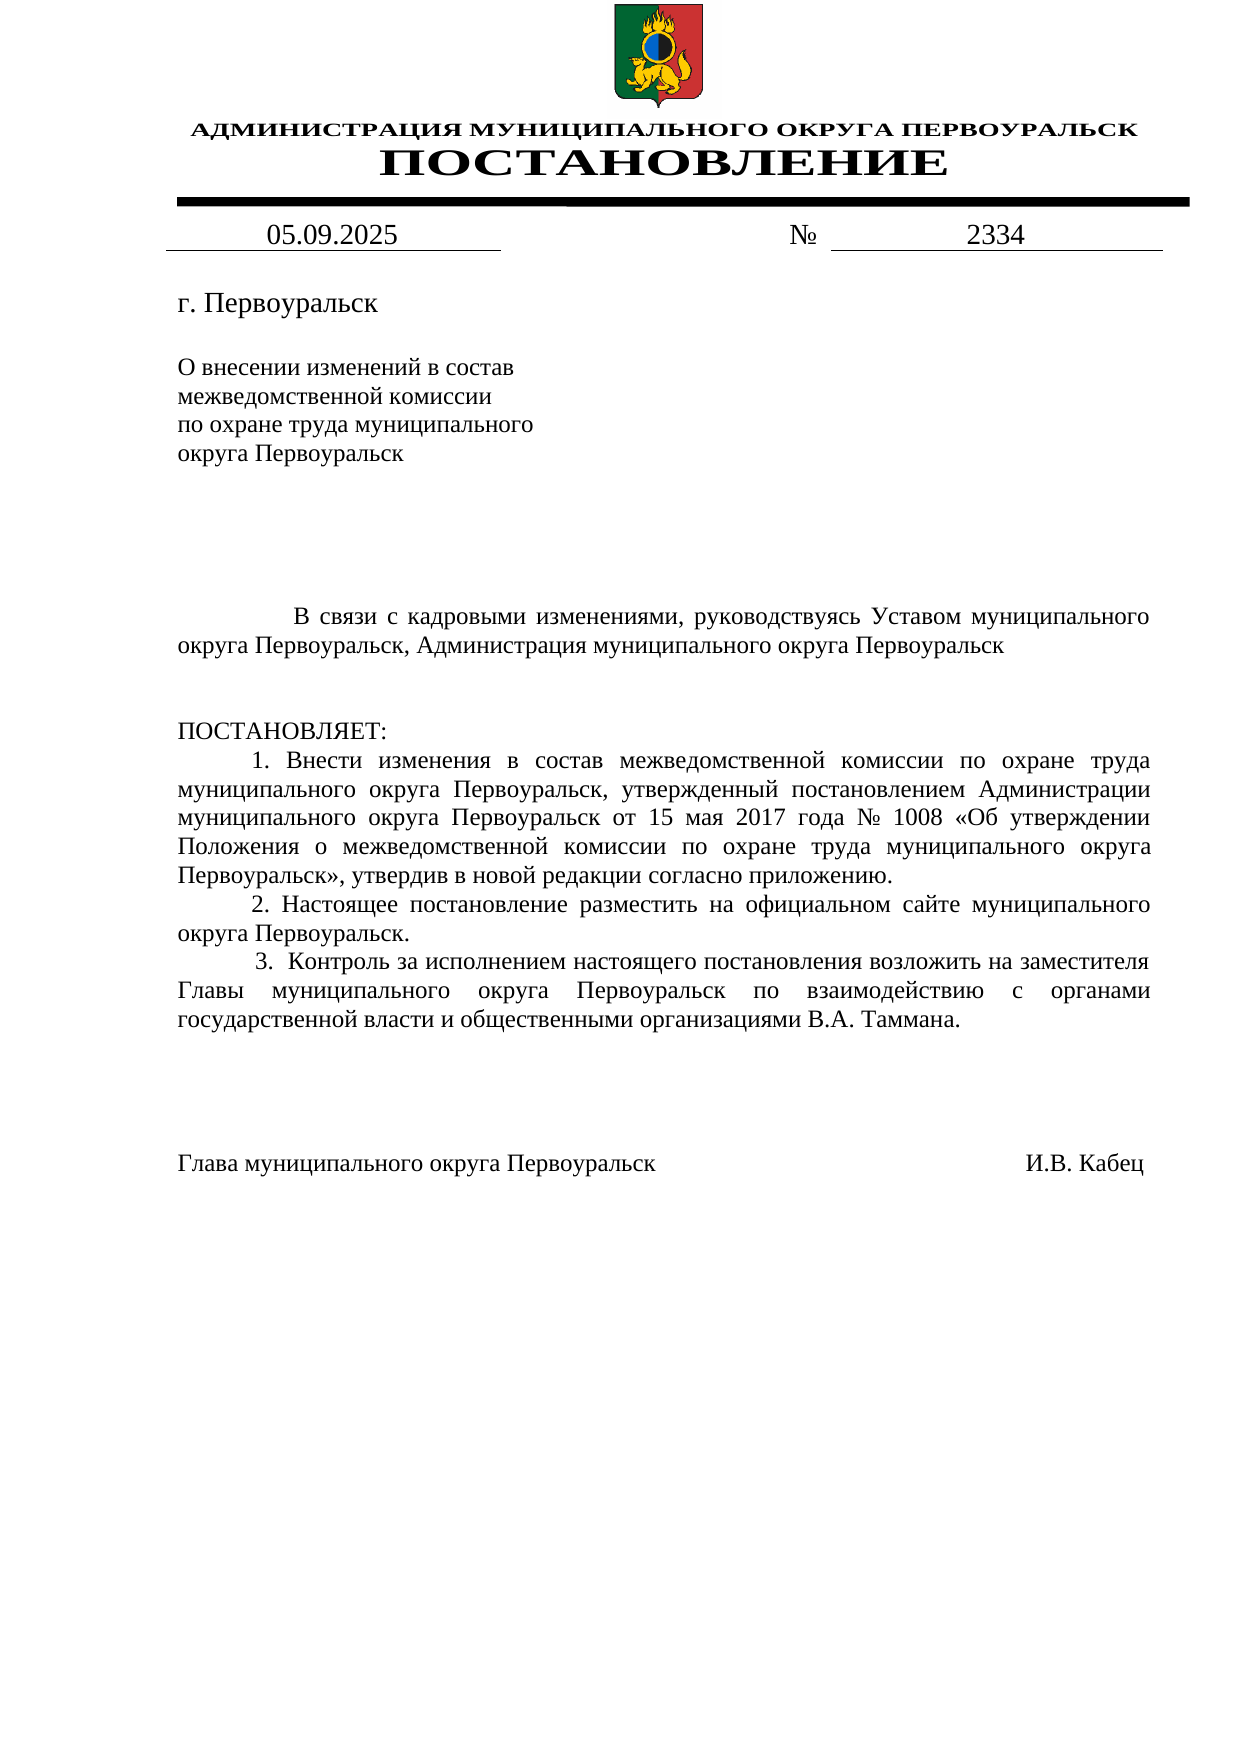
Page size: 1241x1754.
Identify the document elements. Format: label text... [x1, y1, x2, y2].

text по охране труда муниципального [177, 409, 1152, 438]
text 2. Настоящее постановление разместить на официальном сайте муниципального округа Первоуральск. [177, 889, 1152, 946]
text АДМИНИСТРАЦИЯ МУНИЦИПАЛЬНОГО ОКРУГА ПЕРВОУРАЛЬСК [177, 119, 1152, 140]
text ПОСТАНОВЛЕНИЕ [177, 140, 1152, 183]
text округа Первоуральск [177, 438, 1152, 467]
text г. Первоуральск [177, 285, 1148, 318]
table_header 05.09.2025 [166, 205, 501, 250]
picture [606, 0, 723, 119]
text О внесении изменений в состав [177, 352, 1152, 381]
table_header № [501, 207, 831, 250]
table_header 2334 [831, 207, 1163, 250]
text 1. Внести изменения в состав межведомственной комиссии по охране труда муниципального округа Первоуральск, утвержденный постановлением Администрации муниципального округа Первоуральск от 15 мая 2017 года № 1008 «Об утверждении Положения о межведомственной комиссии по охране труда муниципального округа Первоуральск», утвердив в новой редакции согласно приложению. [177, 745, 1152, 889]
text В связи с кадровыми изменениями, руководствуясь Уставом муниципального округа Первоуральск, Администрация муниципального округа Первоуральск [177, 601, 1152, 659]
text межведомственной комиссии [177, 381, 1152, 409]
text ПОСТАНОВЛЯЕТ: [177, 716, 1152, 745]
table_header Глава муниципального округа Первоуральск [166, 1148, 694, 1176]
table_header И.В. Кабец [694, 1148, 1155, 1176]
text 3. Контроль за исполнением настоящего постановления возложить на заместителя Главы муниципального округа Первоуральск по взаимодействию с органами государственной власти и общественными организациями В.А. Таммана. [177, 946, 1152, 1033]
